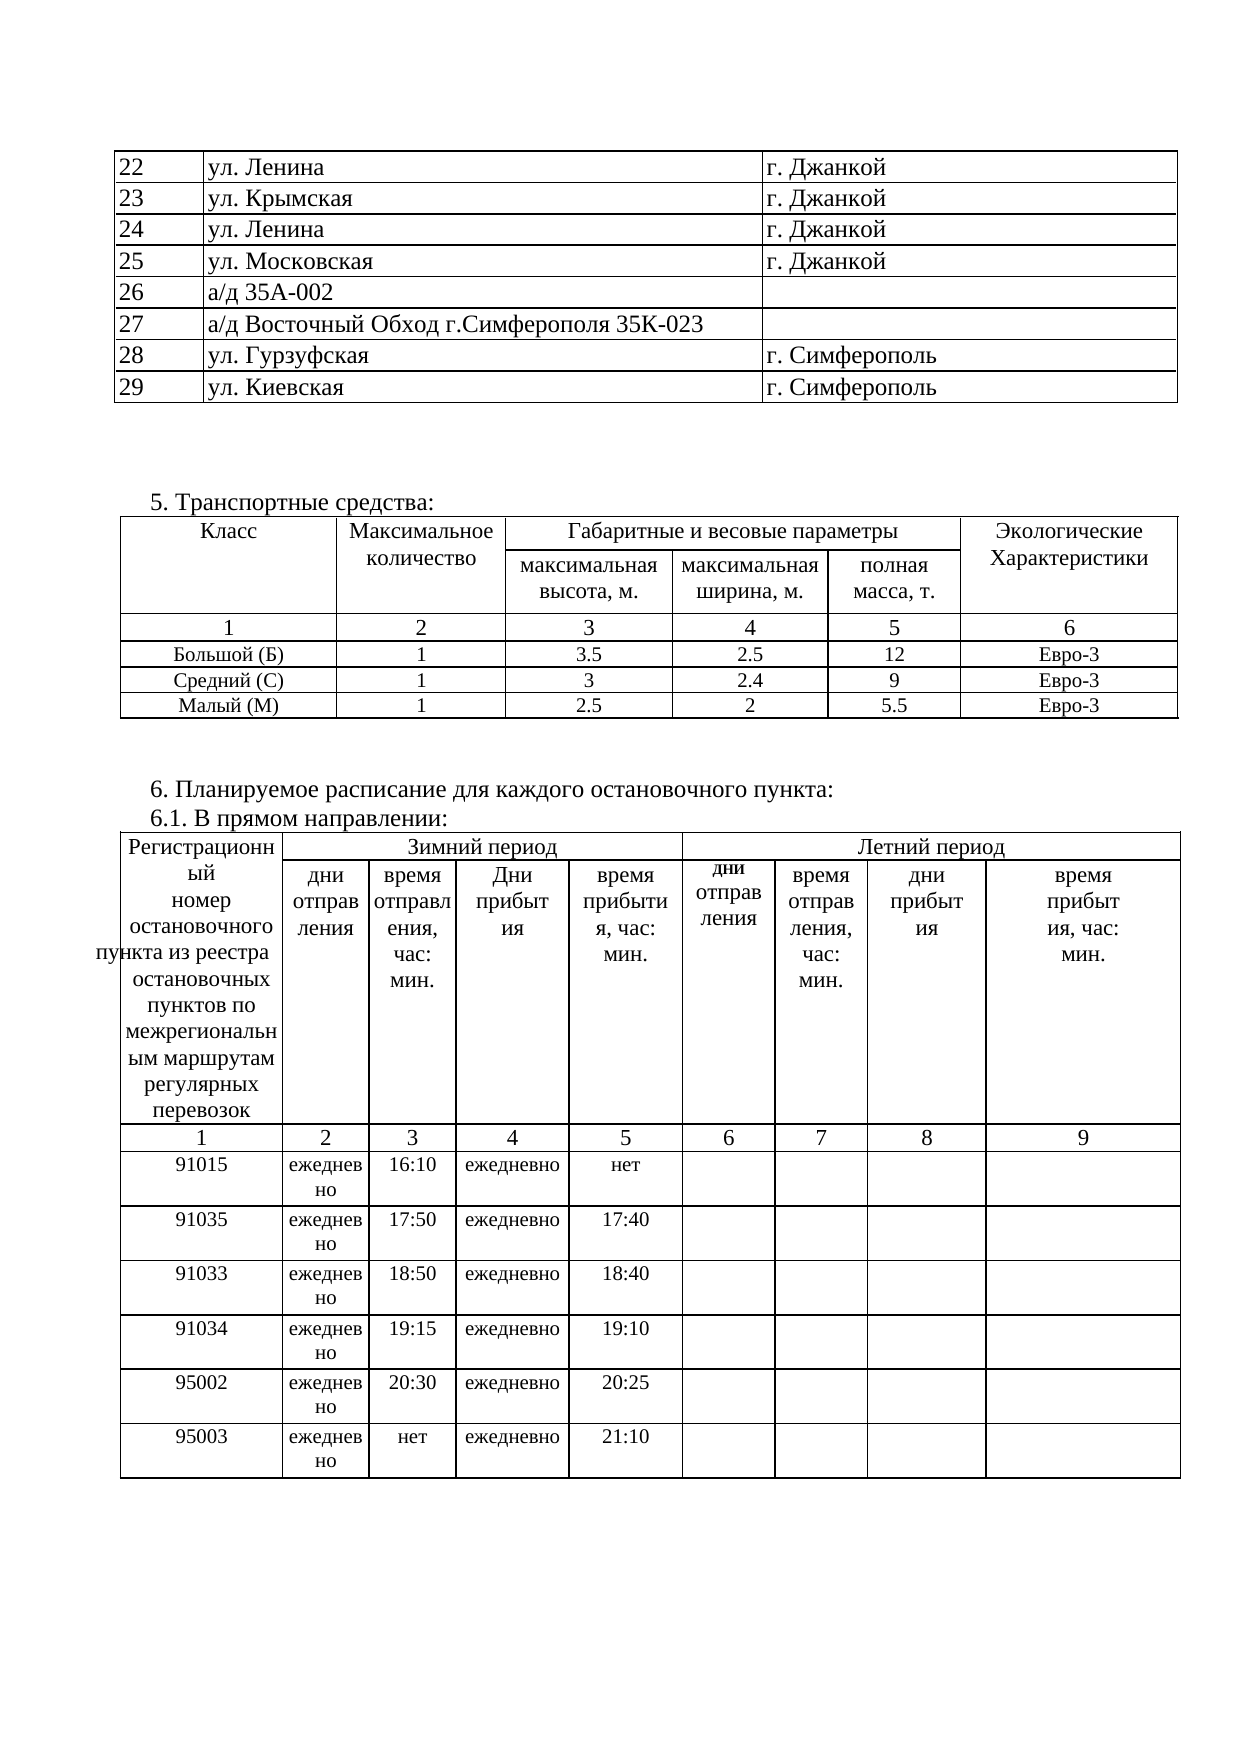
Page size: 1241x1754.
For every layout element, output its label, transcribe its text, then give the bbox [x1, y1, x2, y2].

table_cell [868, 1207, 985, 1259]
table_cell 18:50 [370, 1261, 455, 1314]
table_cell Дни прибыт ия [457, 861, 568, 1123]
table_cell дни отправ ления [283, 861, 368, 1123]
table_cell ежедневно [283, 1370, 368, 1423]
table_cell 1 [337, 693, 505, 717]
table_cell 7 [776, 1125, 867, 1151]
table_cell ул. Московская [204, 246, 762, 276]
table_cell [776, 1261, 867, 1314]
table_cell [987, 1261, 1180, 1314]
text 6. Планируемое расписание для каждого остановочного пункта: [150, 774, 1090, 803]
table_cell 6 [961, 614, 1177, 640]
table_cell время прибыти я, час: мин. [570, 861, 682, 1123]
table_cell ул. Ленина [204, 152, 762, 181]
table_cell 23 [115, 183, 203, 213]
table_cell 6 [683, 1125, 774, 1151]
table_cell 4 [457, 1125, 568, 1151]
table_cell 17:40 [570, 1207, 682, 1259]
table_cell 29 [115, 371, 203, 402]
table_cell 3 [370, 1125, 455, 1151]
table_cell 91033 [121, 1261, 282, 1314]
table_cell г. Джанкой [763, 213, 1177, 244]
table_cell 5.5 [829, 693, 960, 717]
table_cell Евро-3 [961, 642, 1177, 666]
table_cell 27 [115, 308, 203, 339]
table_cell 21:10 [570, 1424, 682, 1477]
table_cell [683, 1207, 774, 1259]
table_cell 17:50 [370, 1207, 455, 1259]
table_cell 2 [283, 1125, 368, 1151]
table_cell 22 [115, 152, 203, 181]
table_cell [763, 307, 1177, 339]
table_cell время прибыт ия, час: мин. [987, 861, 1180, 1123]
table_cell 8 [868, 1125, 985, 1151]
table_cell 20:25 [570, 1370, 682, 1423]
table_header Максимальное количество [337, 517, 505, 612]
table_cell 91015 [121, 1152, 282, 1205]
table_cell 9 [829, 668, 960, 692]
table_cell [776, 1316, 867, 1368]
table_cell ул. Ленина [204, 215, 762, 244]
table_cell [868, 1261, 985, 1314]
table_cell 4 [673, 614, 827, 640]
table_cell [763, 276, 1177, 307]
table_cell 9 [987, 1125, 1180, 1151]
table_cell [776, 1370, 867, 1423]
table_cell [776, 1152, 867, 1205]
table_cell ежедневно [457, 1152, 568, 1205]
table_cell [868, 1370, 985, 1423]
table_cell время отправ ления, час: мин. [776, 861, 867, 1123]
table_header Класс [121, 517, 336, 612]
table_cell 95003 [121, 1424, 282, 1477]
table_cell ежедневно [457, 1316, 568, 1368]
table_cell ДНИ отправ ления [683, 861, 774, 1123]
table_cell [683, 1261, 774, 1314]
table_cell 5 [829, 614, 960, 640]
table_cell 2 [673, 693, 827, 717]
table_cell 19:15 [370, 1316, 455, 1368]
table_cell Средний (С) [121, 668, 336, 692]
table_cell ежедневно [283, 1152, 368, 1205]
table_cell ежедневно [457, 1370, 568, 1423]
table_cell г. Джанкой [763, 181, 1177, 213]
table_cell [987, 1316, 1180, 1368]
table_cell 18:40 [570, 1261, 682, 1314]
table_header Зимний период [283, 833, 682, 859]
table_cell 5 [570, 1125, 682, 1151]
table_cell [987, 1207, 1180, 1259]
table_cell а/д 35А-002 [204, 277, 762, 307]
table_cell Евро-3 [961, 668, 1177, 692]
table_cell дни прибыт ия [868, 861, 985, 1123]
table_cell 26 [115, 277, 203, 307]
table_cell нет [570, 1152, 682, 1205]
table_cell 2.4 [673, 668, 827, 692]
table_cell 19:10 [570, 1316, 682, 1368]
table_cell Малый (М) [121, 693, 336, 717]
table_cell 2.5 [506, 693, 672, 717]
table_cell ул. Крымская [204, 183, 762, 213]
table_cell 12 [829, 642, 960, 666]
table_cell нет [370, 1424, 455, 1477]
table_cell полная масса, т. [829, 551, 960, 612]
table_cell 1 [121, 614, 336, 640]
table_header Габаритные и весовые параметры [506, 517, 960, 549]
table_cell [987, 1370, 1180, 1423]
table_cell 3 [506, 614, 672, 640]
table_cell время отправл ения, час: мин. [370, 861, 455, 1123]
table_cell ежедневно [457, 1424, 568, 1477]
table_cell 1 [337, 668, 505, 692]
table_cell ежедневно [457, 1261, 568, 1314]
table_cell 24 [115, 214, 203, 244]
table_cell максимальная ширина, м. [673, 551, 827, 612]
table_cell [683, 1370, 774, 1423]
table_cell Евро-3 [961, 693, 1177, 717]
table_cell [683, 1424, 774, 1477]
table_cell 95002 [121, 1370, 282, 1423]
table_cell 20:30 [370, 1370, 455, 1423]
table_header Экологические Характеристики [961, 517, 1177, 612]
table_header Летний период [683, 833, 1180, 859]
table_cell ул. Гурзуфская [204, 340, 762, 370]
table_cell 28 [115, 340, 203, 370]
table_cell [683, 1316, 774, 1368]
table_cell ежедневно [283, 1207, 368, 1259]
table_cell а/д Восточный Обход г.Симферополя 35К-023 [204, 309, 762, 339]
table_cell 1 [337, 642, 505, 666]
table_cell [987, 1424, 1180, 1477]
table_cell ежедневно [283, 1261, 368, 1314]
table_cell 25 [115, 245, 203, 276]
text 5. Транспортные средства: [150, 487, 1090, 516]
table_cell г. Симферополь [763, 370, 1177, 402]
table_cell 91035 [121, 1207, 282, 1259]
table_cell г. Симферополь [763, 339, 1177, 370]
table_cell [776, 1424, 867, 1477]
table_cell г. Джанкой [763, 244, 1177, 276]
table_cell максимальная высота, м. [506, 551, 672, 612]
table_cell [683, 1152, 774, 1205]
table_cell г. Джанкой [763, 152, 1177, 181]
table_cell ежедневно [283, 1316, 368, 1368]
table_header Регистрационный номер остановочного пункта из реестра остановочных пунктов по межрегиональным маршрутам регулярных перевозок [121, 833, 282, 1123]
text 6.1. В прямом направлении: [150, 803, 1090, 831]
table_cell 91034 [121, 1316, 282, 1368]
table_cell ул. Киевская [204, 372, 762, 402]
table_cell Большой (Б) [121, 642, 336, 666]
table_cell [987, 1152, 1180, 1205]
table_cell [776, 1207, 867, 1259]
table_cell 3 [506, 668, 672, 692]
table_cell 2 [337, 614, 505, 640]
table_cell [868, 1424, 985, 1477]
table_cell ежедневно [457, 1207, 568, 1259]
table_cell 3.5 [506, 642, 672, 666]
table_cell ежедневно [283, 1424, 368, 1477]
table_cell [868, 1152, 985, 1205]
table_cell 16:10 [370, 1152, 455, 1205]
table_cell [868, 1316, 985, 1368]
table_cell 1 [121, 1125, 282, 1151]
table_cell 2.5 [673, 642, 827, 666]
